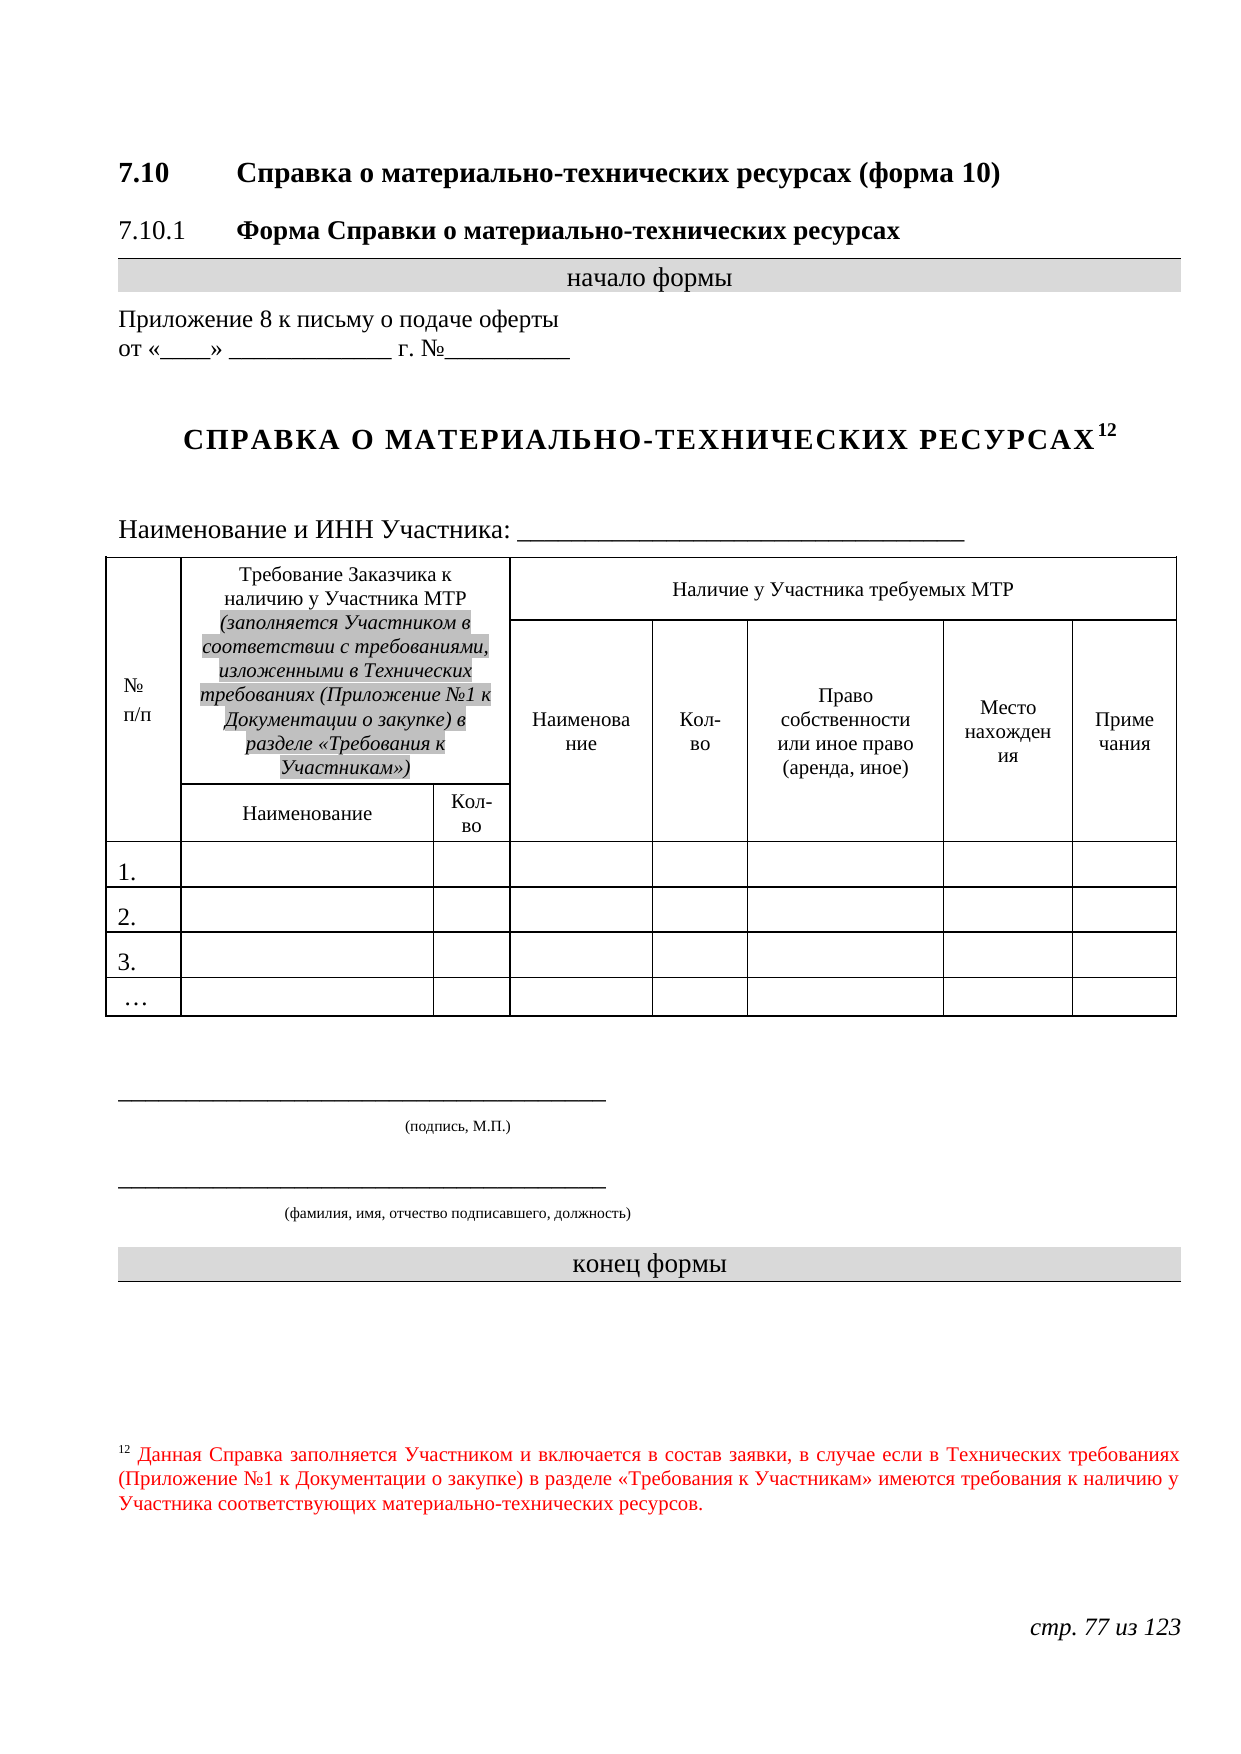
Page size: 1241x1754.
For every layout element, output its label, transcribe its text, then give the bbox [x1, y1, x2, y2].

table_cell Наименование [182, 785, 433, 841]
text (подпись, М.П.) [118, 1116, 797, 1148]
table_cell [107, 842, 180, 886]
table_cell Наименование [511, 621, 652, 841]
table_cell [107, 888, 180, 931]
table_cell Место нахождения [944, 621, 1072, 841]
table_cell [748, 842, 943, 886]
text Наименование и ИНН Участника: _________________________________ [118, 513, 1181, 544]
table_cell [944, 888, 1072, 931]
table_cell [1073, 842, 1176, 886]
table_cell [944, 933, 1072, 976]
table_cell [1073, 888, 1176, 931]
text Приложение 8 к письму о подаче оферты от «____» _____________ г. №__________ [118, 304, 1181, 362]
table_header Требование Заказчика к наличию у Участника МТР (заполняется Участником в соответствии с требованиями, изложенными в Технических требованиях (Приложение №1 к Документации о закупке) в разделе «Требования к Участникам») [182, 558, 509, 783]
table_cell [748, 933, 943, 976]
table_cell [182, 978, 433, 1015]
table_cell [944, 842, 1072, 886]
table_cell [511, 888, 652, 931]
table_cell [748, 888, 943, 931]
text начало формы [118, 259, 1181, 292]
table_cell [748, 978, 943, 1015]
table_header № п/п [107, 558, 180, 841]
table_cell Право собственности или иное право (аренда, иное) [748, 621, 943, 841]
subtitle Справка о материально-технических ресурсах (форма 10) [118, 156, 1181, 189]
text ____________________________________ [118, 1160, 1181, 1191]
text ____________________________________ [118, 1073, 1181, 1104]
table_cell [653, 978, 747, 1015]
table_cell [434, 978, 509, 1015]
table_cell Кол-во [653, 621, 747, 841]
table_cell [944, 978, 1072, 1015]
table_cell [511, 978, 652, 1015]
table_cell Примечания [1073, 621, 1176, 841]
table_cell Кол-во [434, 785, 509, 841]
table_cell [434, 842, 509, 886]
table_cell [107, 933, 180, 976]
table_cell [182, 842, 433, 886]
table_cell … [107, 978, 180, 1015]
table_cell [653, 933, 747, 976]
text конец формы [118, 1247, 1181, 1281]
table_cell [434, 888, 509, 931]
text Справка о материально-технических ресурсах [118, 418, 1181, 457]
table_cell [434, 933, 509, 976]
table_cell [182, 888, 433, 931]
table_cell [1073, 978, 1176, 1015]
table_cell [653, 888, 747, 931]
text Форма Справки о материально-технических ресурсах [118, 214, 1181, 245]
table_cell [511, 933, 652, 976]
text (фамилия, имя, отчество подписавшего, должность) [118, 1204, 797, 1235]
table_header Наличие у Участника требуемых МТР [511, 558, 1176, 619]
table_cell [653, 842, 747, 886]
table_cell [511, 842, 652, 886]
table_cell [182, 933, 433, 976]
table_cell [1073, 933, 1176, 976]
